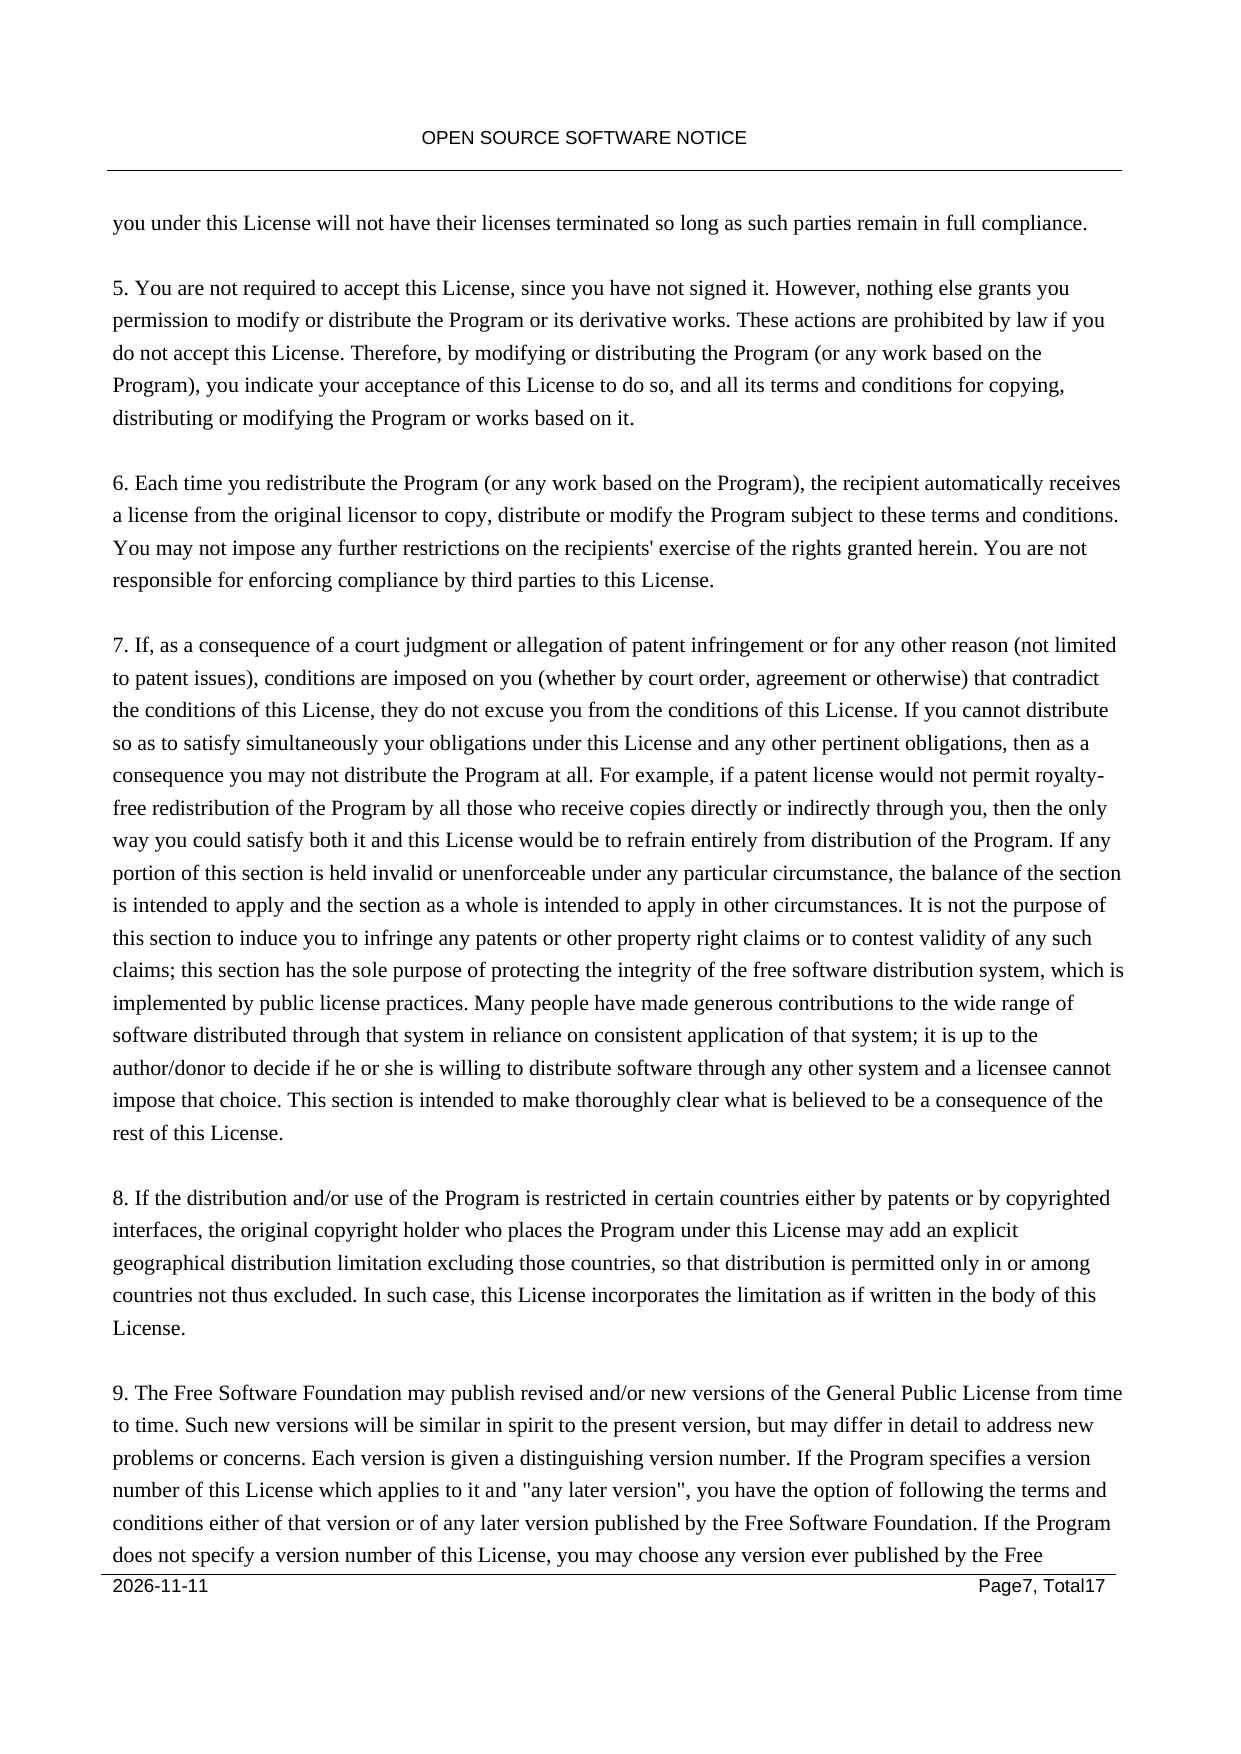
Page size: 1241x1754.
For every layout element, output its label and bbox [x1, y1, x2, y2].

text [112, 206, 1128, 1571]
